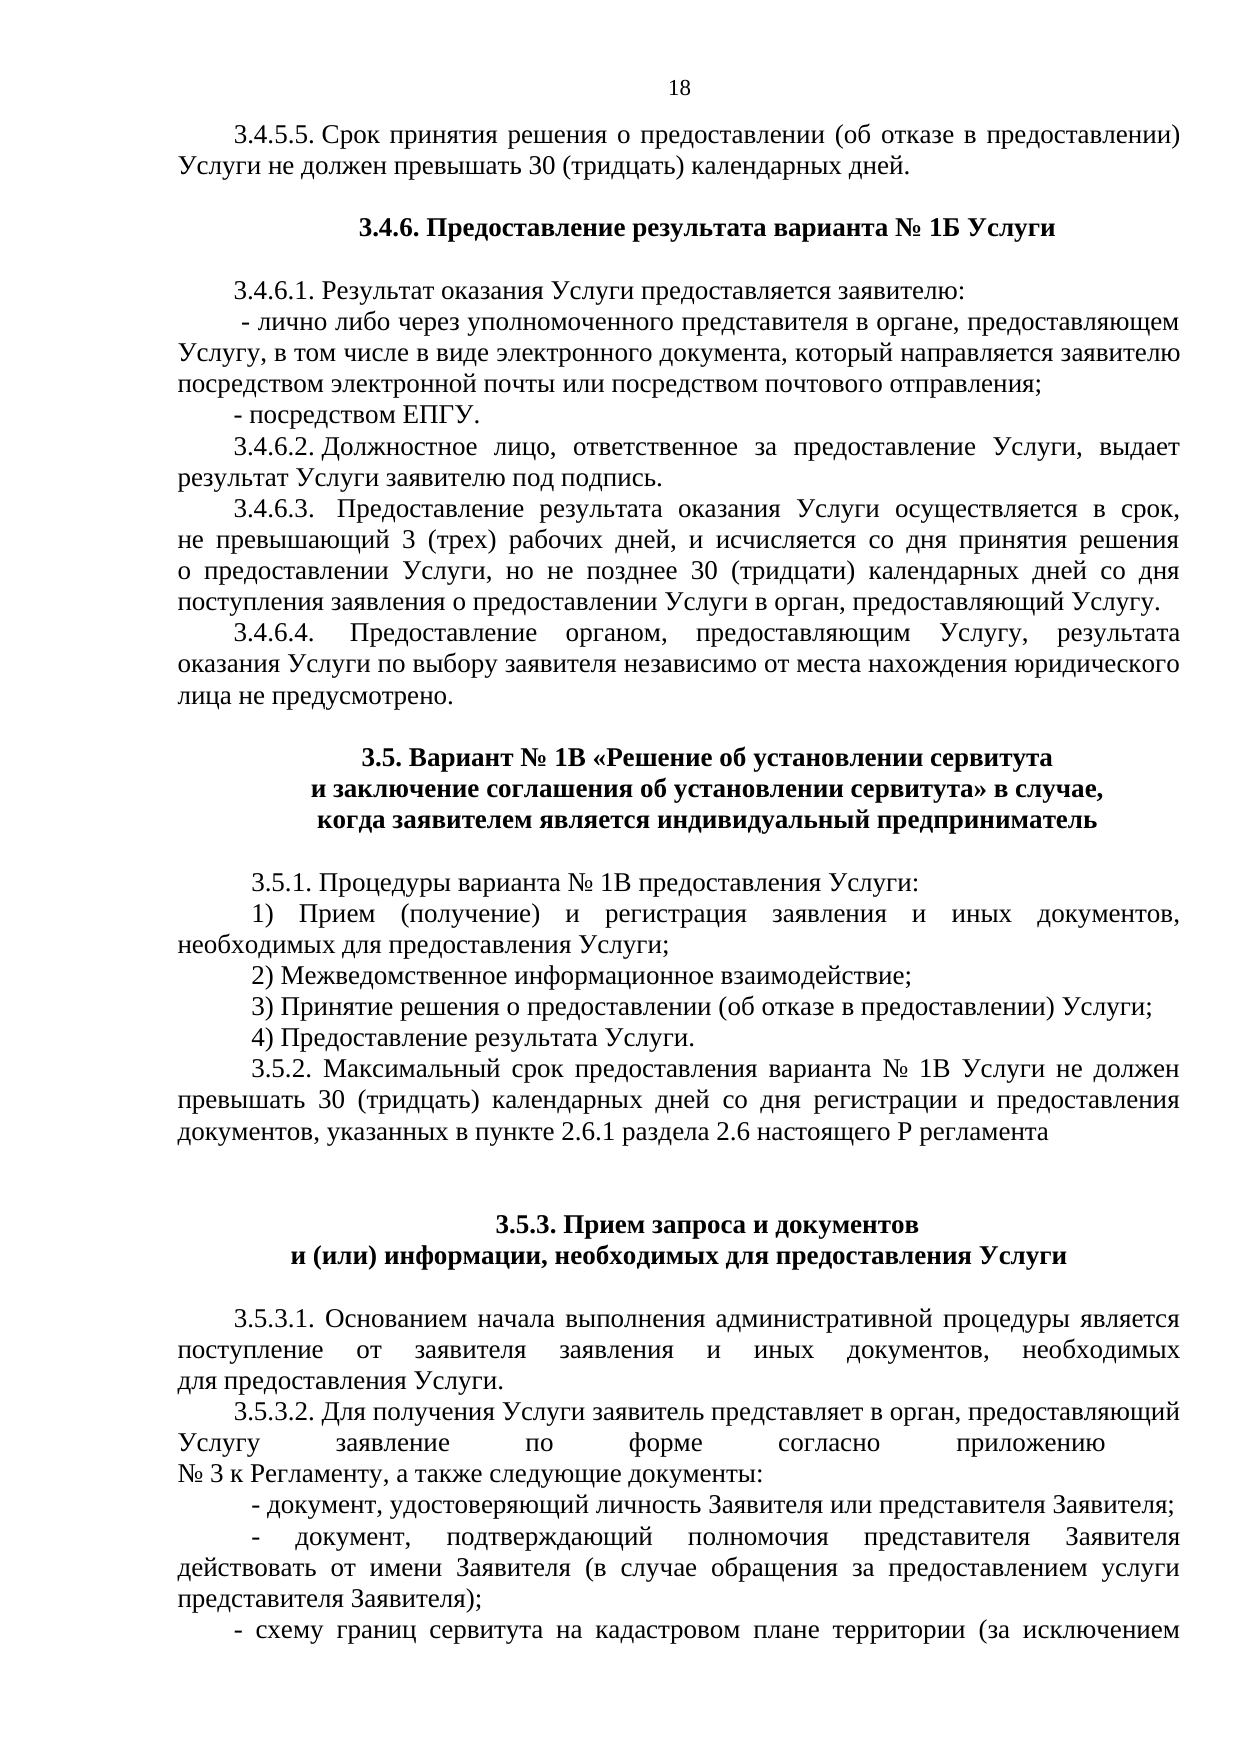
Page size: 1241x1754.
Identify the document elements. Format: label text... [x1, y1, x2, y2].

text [177, 1613, 1181, 1644]
text - лично либо через уполномоченного представителя в органе, предоставляющем Услугу, в том числе в виде электронного документа, который направляется заявителю посредством электронной почты или посредством почтового отправления; [177, 305, 1181, 398]
text 3.4.5.5. Срок принятия решения о предоставлении (об отказе в предоставлении) Услуги не должен превышать 30 (тридцать) календарных дней. [177, 118, 1181, 180]
text 3.4.6. Предоставление результата варианта № 1Б Услуги [177, 212, 1181, 243]
text 2) Межведомственное информационное взаимодействие; [177, 959, 1181, 990]
text - документ, подтверждающий полномочия представителя Заявителя действовать от имени Заявителя (в случае обращения за предоставлением услуги представителя Заявителя); [177, 1520, 1181, 1613]
text 3.4.6.2. Должностное лицо, ответственное за предоставление Услуги, выдает результат Услуги заявителю под подпись. [177, 429, 1181, 492]
text 1) Прием (получение) и регистрация заявления и иных документов, необходимых для предоставления Услуги; [177, 897, 1181, 959]
text когда заявителем является индивидуальный предприниматель [177, 803, 1181, 834]
text 3.5.3. Прием запроса и документов и (или) информации, необходимых для предоставления Услуги [177, 1208, 1181, 1271]
text 3.5.1. Процедуры варианта № 1В предоставления Услуги: [177, 866, 1181, 897]
text 3.4.6.3. Предоставление результата оказания Услуги осуществляется в срок, не превышающий 3 (трех) рабочих дней, и исчисляется со дня принятия решения о предоставлении Услуги, но не позднее 30 (тридцати) календарных дней со дня поступления заявления о предоставлении Услуги в орган, предоставляющий Услугу. [177, 492, 1181, 616]
text 3.5.3.1. Основанием начала выполнения административной процедуры является поступление от заявителя заявления и иных документов, необходимых для предоставления Услуги. [177, 1302, 1181, 1395]
text 4) Предоставление результата Услуги. [177, 1021, 1181, 1052]
text - посредством ЕПГУ. [177, 398, 1181, 429]
text 3.5.3.2. Для получения Услуги заявитель представляет в орган, предоставляющий Услугу заявление по форме согласно приложению № 3 к Регламенту, а также следующие документы: [177, 1395, 1181, 1488]
text и заключение соглашения об установлении сервитута» в случае, [177, 772, 1181, 803]
text 3) Принятие решения о предоставлении (об отказе в предоставлении) Услуги; [177, 990, 1181, 1021]
text 3.4.6.1. Результат оказания Услуги предоставляется заявителю: [177, 274, 1181, 305]
text 3.4.6.4. Предоставление органом, предоставляющим Услугу, результата оказания Услуги по выбору заявителя независимо от места нахождения юридического лица не предусмотрено. [177, 616, 1181, 710]
text 3.5. Вариант № 1В «Решение об установлении сервитута [177, 741, 1181, 772]
text - документ, удостоверяющий личность Заявителя или представителя Заявителя; [177, 1488, 1181, 1520]
text 3.5.2. Максимальный срок предоставления варианта № 1В Услуги не должен превышать 30 (тридцать) календарных дней со дня регистрации и предоставления документов, указанных в пункте 2.6.1 раздела 2.6 настоящего Р регламента [177, 1052, 1181, 1146]
